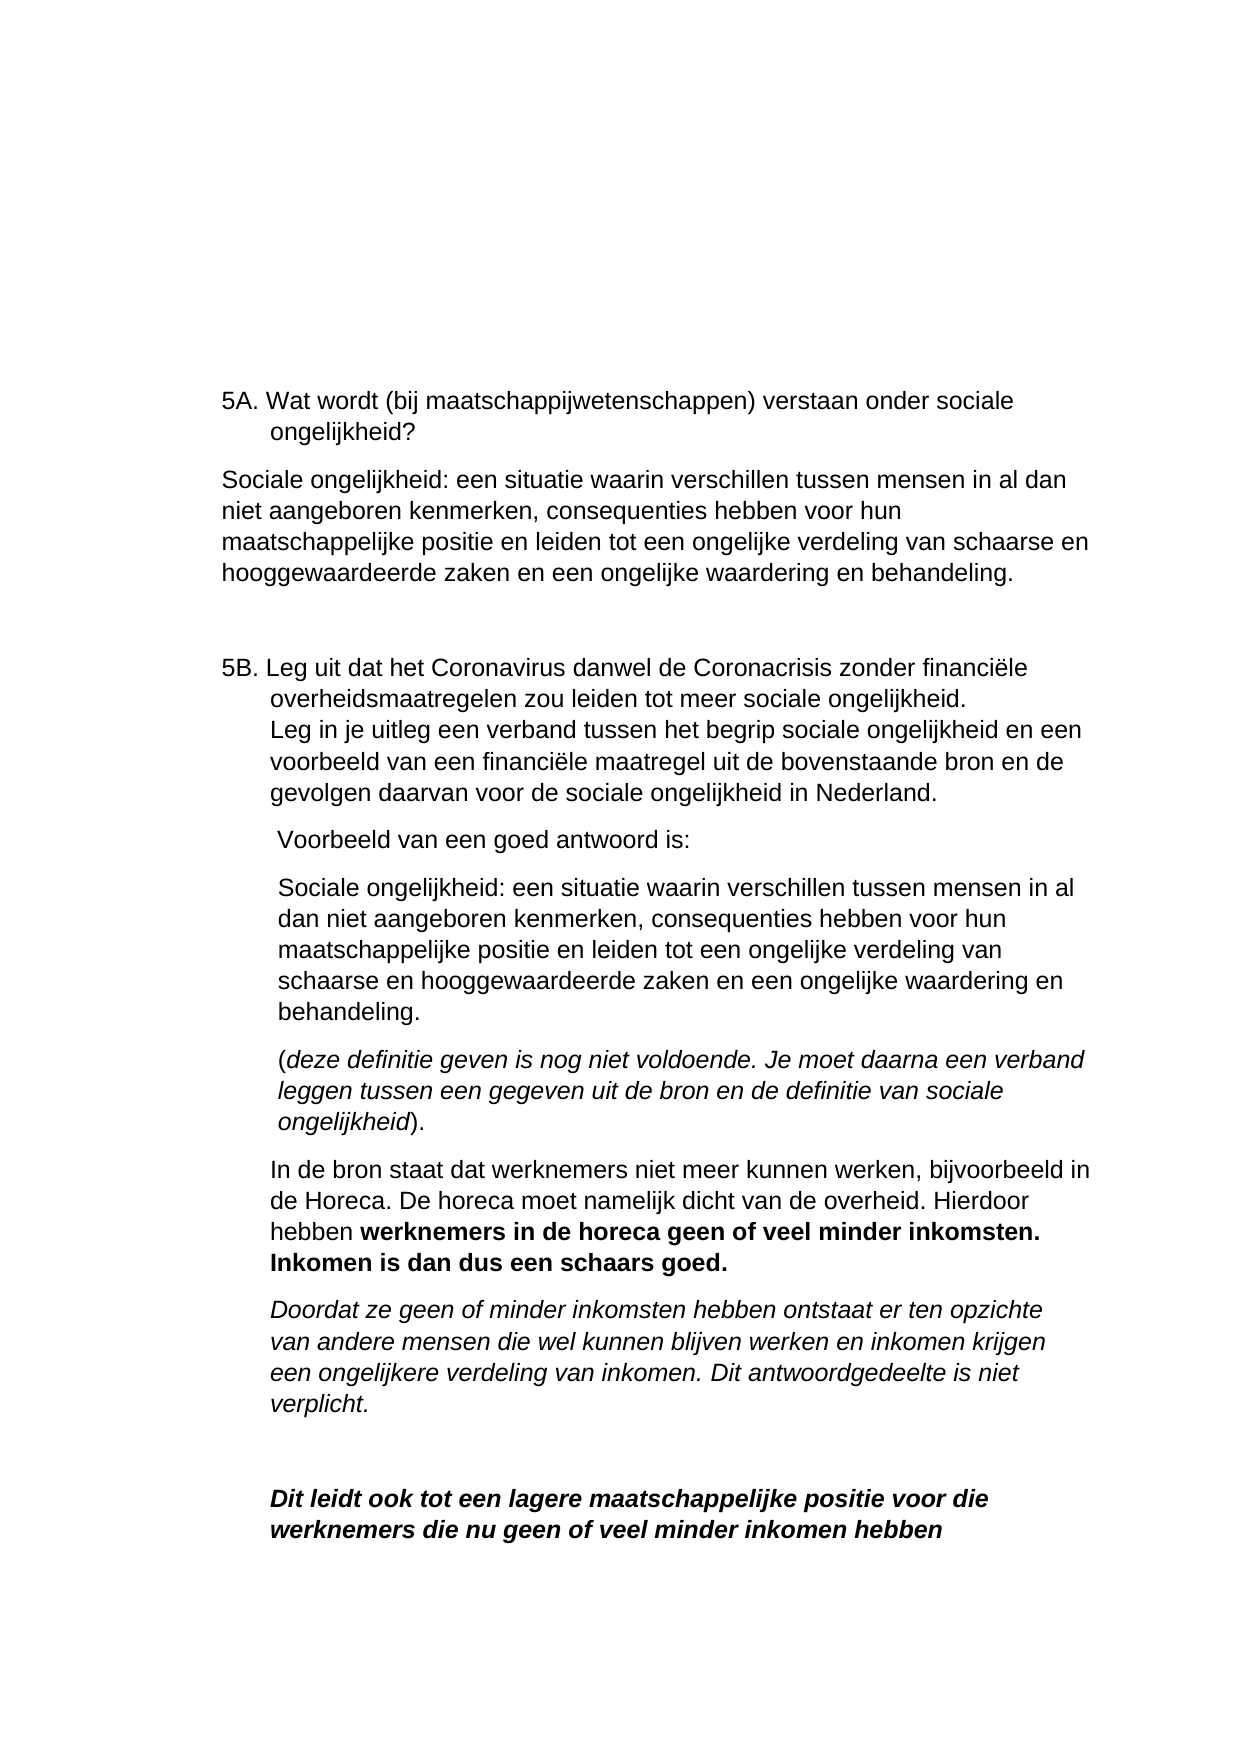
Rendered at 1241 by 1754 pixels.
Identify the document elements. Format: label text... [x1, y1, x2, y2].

text 5A. Wat wordt (bij maatschappijwetenschappen) verstaan onder sociale ongelijkheid? [221, 386, 1093, 446]
text Sociale ongelijkheid: een situatie waarin verschillen tussen mensen in al dan niet aangeboren kenmerken, consequenties hebben voor hun maatschappelijke positie en leiden tot een ongelijke verdeling van schaarse en hooggewaardeerde zaken en een ongelijke waardering en behandeling. [221, 465, 1093, 587]
text In de bron staat dat werknemers niet meer kunnen werken, bijvoorbeeld in de Horeca. De horeca moet namelijk dicht van de overheid. Hierdoor hebben werknemers in de horeca geen of veel minder inkomsten. Inkomen is dan dus een schaars goed. [270, 1155, 1093, 1277]
text Doordat ze geen of minder inkomsten hebben ontstaat er ten opzichte van andere mensen die wel kunnen blijven werken en inkomen krijgen een ongelijkere verdeling van inkomen. Dit antwoordgedeelte is niet verplicht. [270, 1296, 1093, 1417]
text Sociale ongelijkheid: een situatie waarin verschillen tussen mensen in al dan niet aangeboren kenmerken, consequenties hebben voor hun maatschappelijke positie en leiden tot een ongelijke verdeling van schaarse en hooggewaardeerde zaken en een ongelijke waardering en behandeling. [278, 873, 1093, 1026]
text 5B. Leg uit dat het Coronavirus danwel de Coronacrisis zonder financiële overheidsmaatregelen zou leiden tot meer sociale ongelijkheid. Leg in je uitleg een verband tussen het begrip sociale ongelijkheid en een voorbeeld van een financiële maatregel uit de bovenstaande bron en de gevolgen daarvan voor de sociale ongelijkheid in Nederland. [221, 653, 1093, 806]
text (deze definitie geven is nog niet voldoende. Je moet daarna een verband leggen tussen een gegeven uit de bron en de definitie van sociale ongelijkheid). [278, 1045, 1093, 1136]
text Voorbeeld van een goed antwoord is: [221, 825, 1093, 854]
text Dit leidt ook tot een lagere maatschappelijke positie voor die werknemers die nu geen of veel minder inkomen hebben [270, 1484, 1093, 1574]
